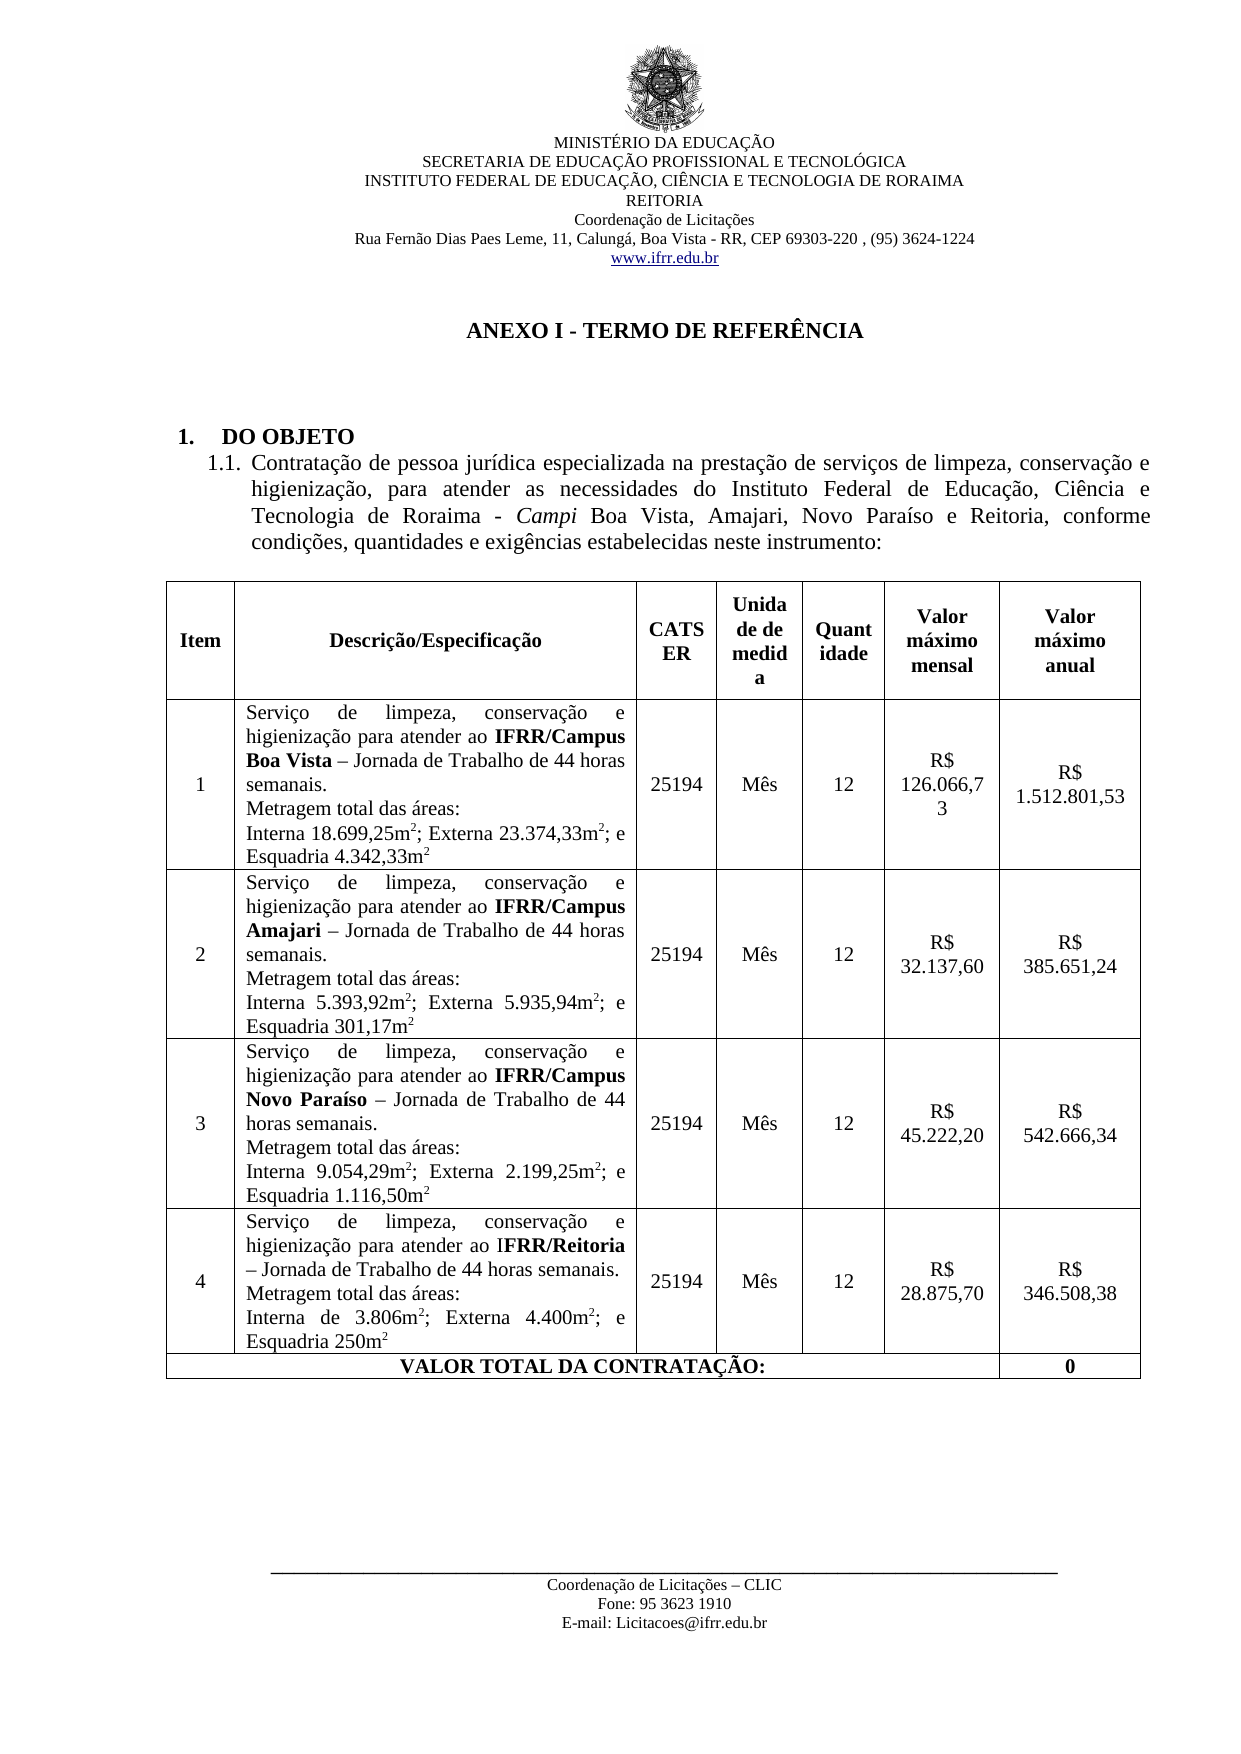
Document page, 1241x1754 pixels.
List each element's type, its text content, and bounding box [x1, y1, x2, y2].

table_cell 12 [803, 1209, 884, 1353]
table_cell 25194 [637, 1039, 716, 1207]
table_header Quantidade [803, 582, 884, 699]
table_cell R$ 45.222,20 [885, 1039, 999, 1207]
table_cell 12 [803, 700, 884, 868]
table_cell 12 [803, 1039, 884, 1207]
table_cell R$ 32.137,60 [885, 870, 999, 1038]
table_cell 12 [803, 870, 884, 1038]
table_cell Mês [717, 870, 802, 1038]
table_cell 25194 [637, 870, 716, 1038]
table_cell R$ 542.666,34 [1000, 1039, 1140, 1207]
text ANEXO I - TERMO DE REFERÊNCIA [177, 317, 1153, 344]
table_cell 25194 [637, 700, 716, 868]
table_cell Serviço de limpeza, conservação e higienização para atender ao IFRR/Campus Boa Vista – Jornada de Trabalho de 44 horas semanais. Metragem total das áreas: Interna 18.699,25m2; Externa 23.374,33m2; e Esquadria 4.342,33m2 [235, 700, 636, 868]
table_cell VALOR TOTAL DA CONTRATAÇÃO: [167, 1354, 999, 1378]
table_cell R$ 346.508,38 [1000, 1209, 1140, 1353]
text DO OBJETO [177, 423, 1152, 449]
table_header Unidade de medida [717, 582, 802, 699]
table_cell Mês [717, 1209, 802, 1353]
table_cell R$ 28.875,70 [885, 1209, 999, 1353]
table_cell 1 [167, 700, 234, 868]
table_cell R$ 2.787.627,49 [1000, 1354, 1140, 1378]
picture [624, 44, 705, 133]
table_header CATSER [637, 582, 716, 699]
table_cell R$ 1.512.801,53 [1000, 700, 1140, 868]
table_header Valor máximo mensal [885, 582, 999, 699]
table_header Valor máximo anual [1000, 582, 1140, 699]
table_cell R$ 385.651,24 [1000, 870, 1140, 1038]
list Contratação de pessoa jurídica especializada na prestação de serviços de limpeza, conservação e higienização, para atender as necessidades do Instituto Federal de Educação, Ciência e Tecnologia de Roraima - Campi Boa Vista, Amajari, Novo Paraíso e Reitoria, conforme condições, quantidades e exigências estabelecidas neste instrumento: [207, 449, 1152, 554]
table_cell 25194 [637, 1209, 716, 1353]
table_cell 2 [167, 870, 234, 1038]
table_cell 4 [167, 1209, 234, 1353]
table_cell R$ 126.066,73 [885, 700, 999, 868]
table_header Item [167, 582, 234, 699]
table_header Descrição/Especificação [235, 582, 636, 699]
table_cell Mês [717, 1039, 802, 1207]
table_cell Serviço de limpeza, conservação e higienização para atender ao IFRR/Campus Novo Paraíso – Jornada de Trabalho de 44 horas semanais. Metragem total das áreas: Interna 9.054,29m2; Externa 2.199,25m2; e Esquadria 1.116,50m2 [235, 1039, 636, 1207]
table_cell Serviço de limpeza, conservação e higienização para atender ao IFRR/Reitoria – Jornada de Trabalho de 44 horas semanais. Metragem total das áreas: Interna de 3.806m2; Externa 4.400m2; e Esquadria 250m2 [235, 1209, 636, 1353]
table_cell 3 [167, 1039, 234, 1207]
table_cell Serviço de limpeza, conservação e higienização para atender ao IFRR/Campus Amajari – Jornada de Trabalho de 44 horas semanais. Metragem total das áreas: Interna 5.393,92m2; Externa 5.935,94m2; e Esquadria 301,17m2 [235, 870, 636, 1038]
table_cell Mês [717, 700, 802, 868]
